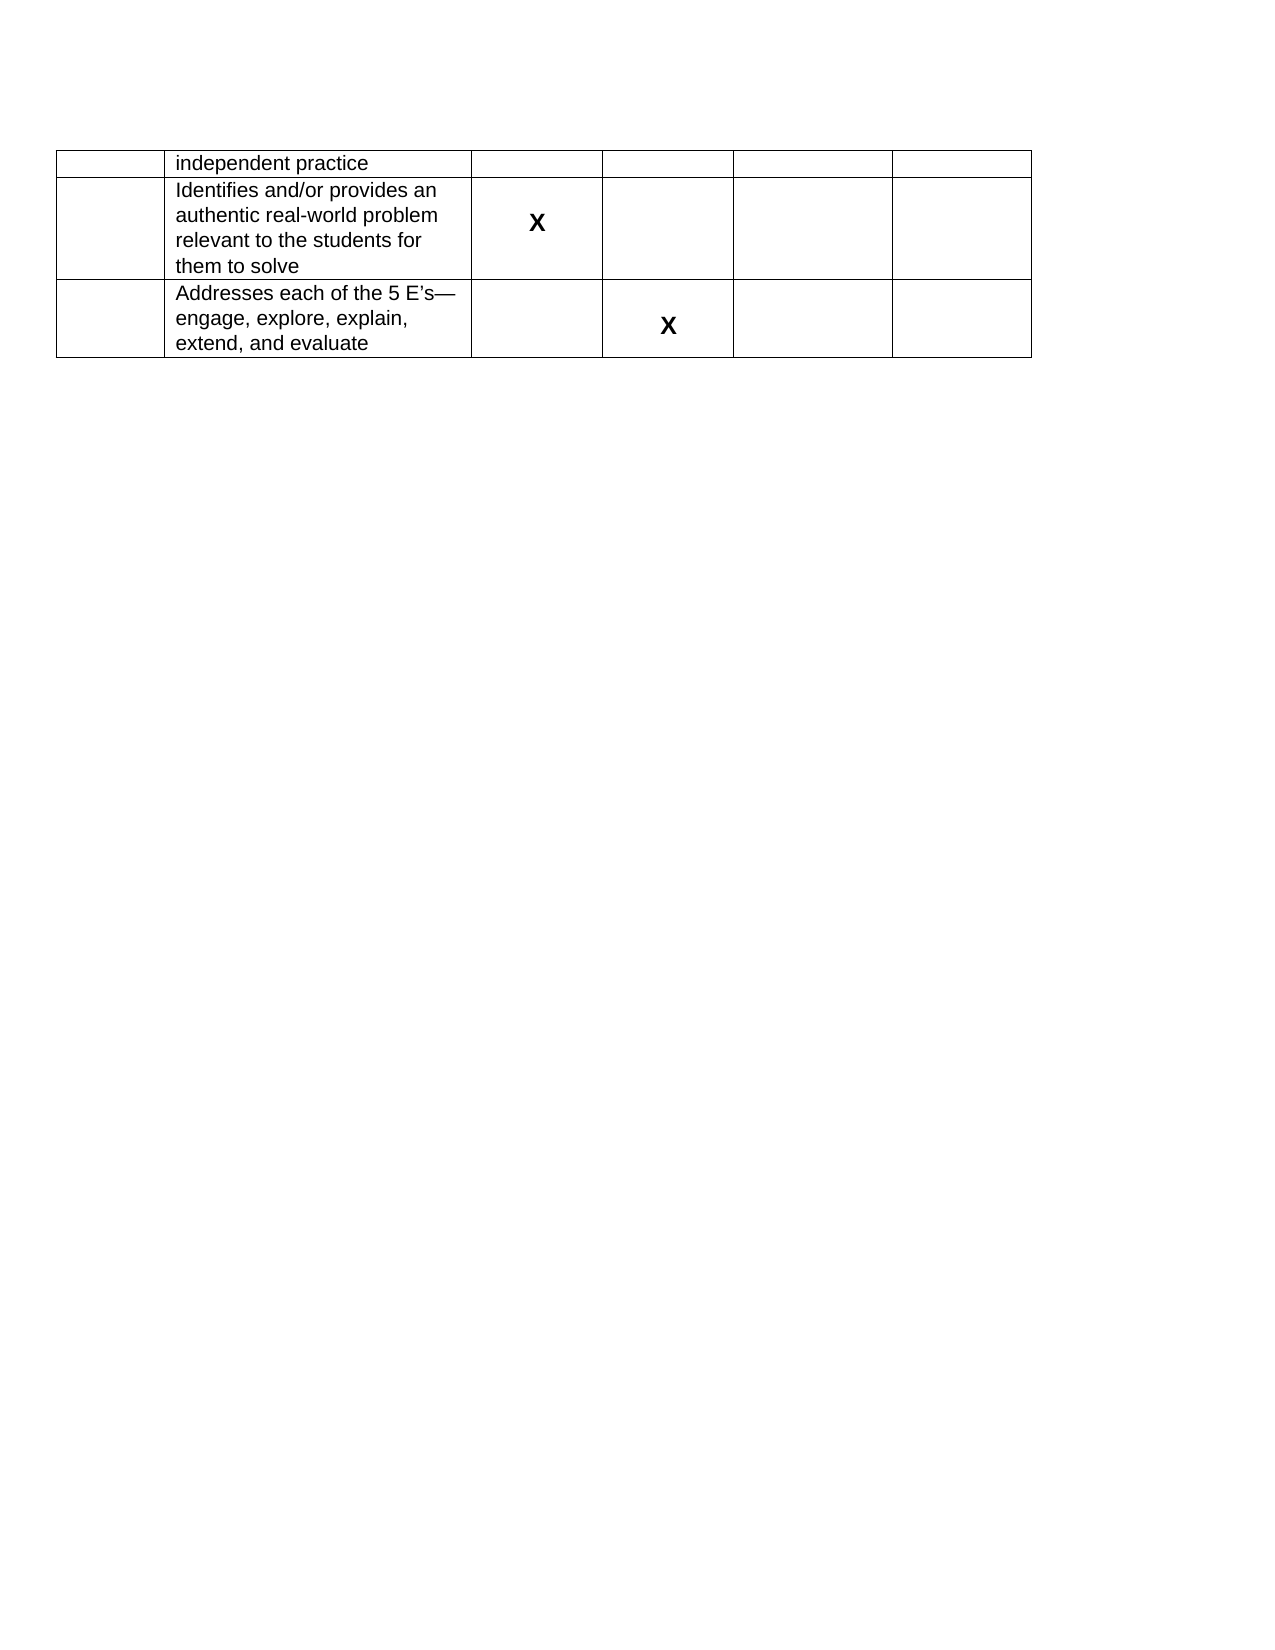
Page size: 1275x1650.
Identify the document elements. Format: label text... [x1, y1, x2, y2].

table_cell [472, 280, 602, 357]
table_cell [734, 280, 892, 357]
table_cell [603, 178, 733, 279]
table_cell [57, 151, 164, 177]
table_cell X [472, 178, 602, 279]
table_cell [893, 280, 1031, 357]
table_cell [57, 178, 164, 279]
table_cell [57, 280, 164, 357]
table_cell [734, 151, 892, 177]
table_cell Identifies and/or provides an authentic real-world problem relevant to the students for them to solve [165, 178, 471, 279]
table_cell X [472, 151, 602, 177]
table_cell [165, 151, 471, 177]
table_cell X [603, 280, 733, 357]
table_cell [734, 178, 892, 279]
table_cell Addresses each of the 5 E’s—engage, explore, explain, extend, and evaluate [165, 280, 471, 357]
table_cell [893, 151, 1031, 177]
table_cell [603, 151, 733, 177]
table_cell [893, 178, 1031, 279]
